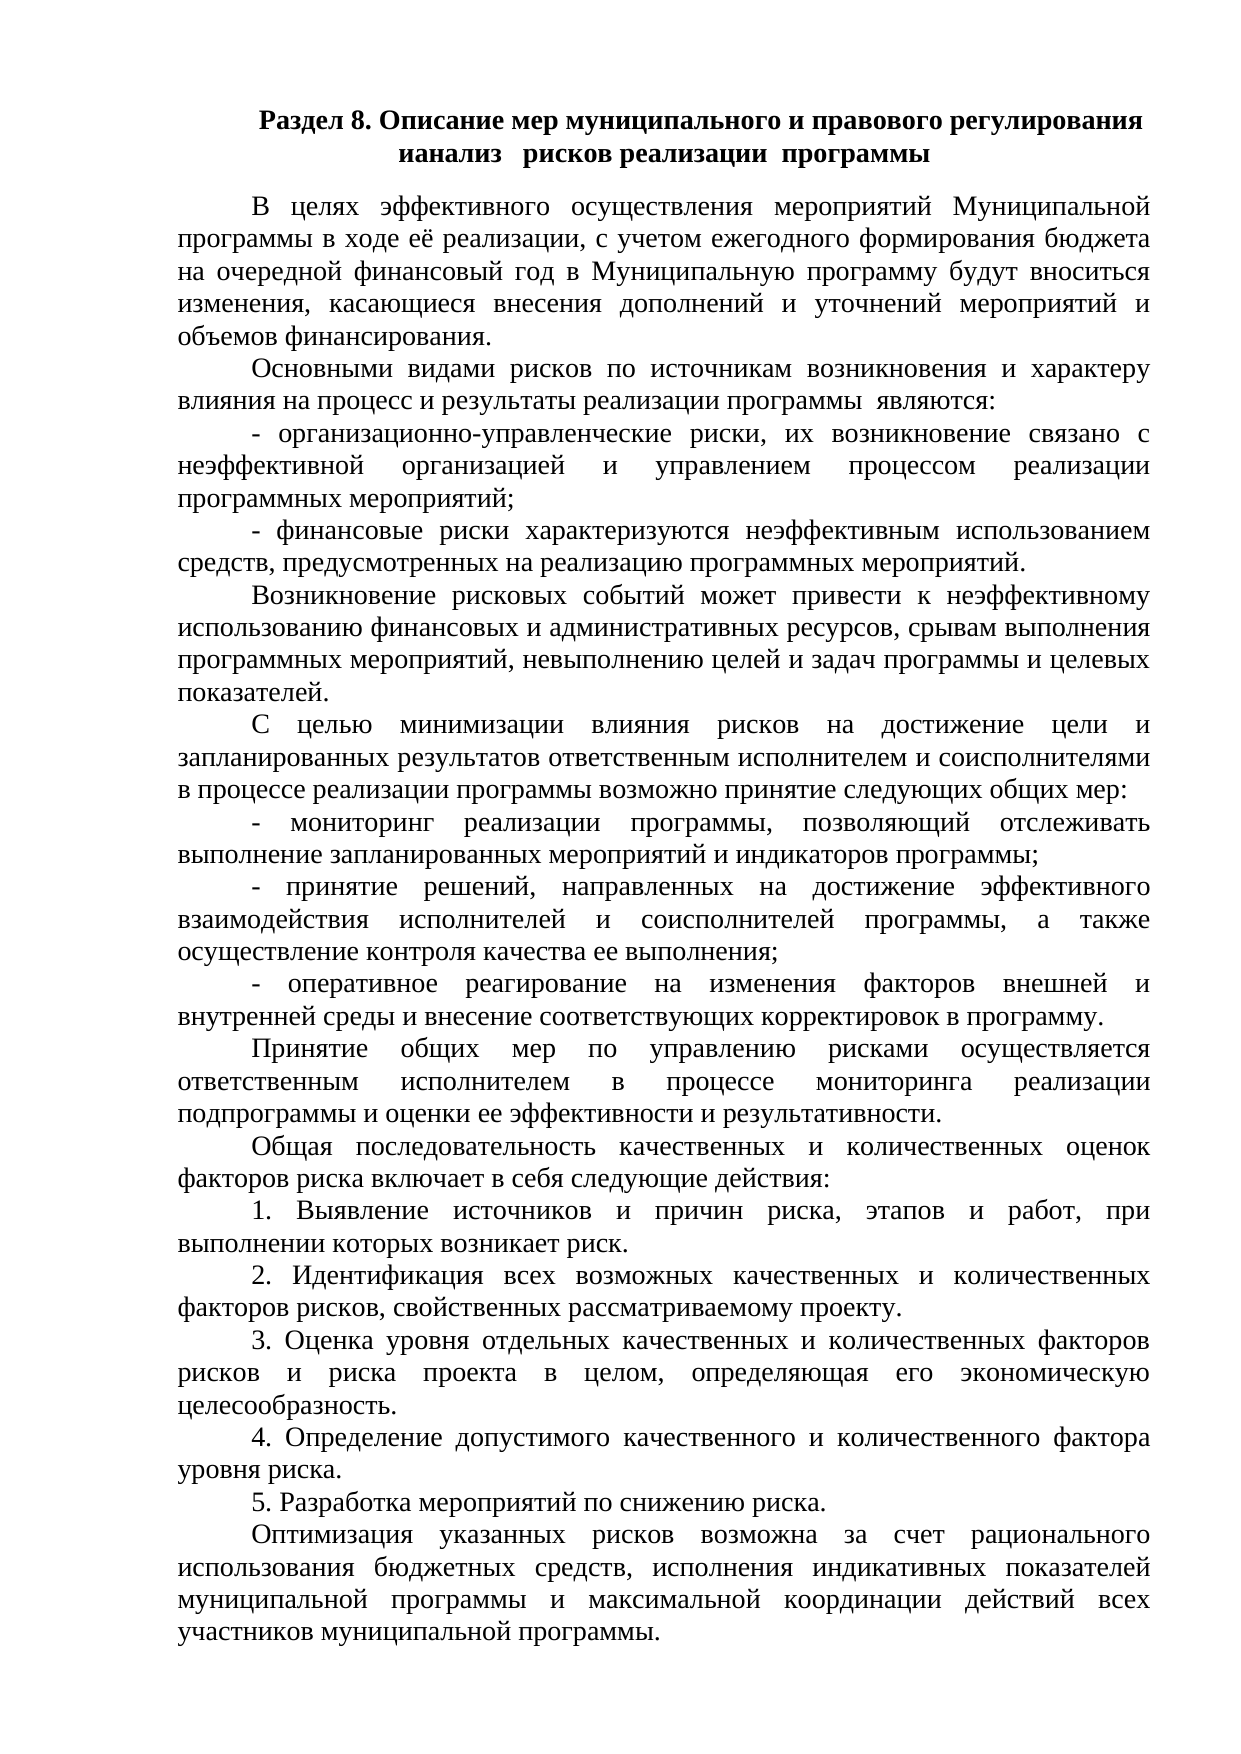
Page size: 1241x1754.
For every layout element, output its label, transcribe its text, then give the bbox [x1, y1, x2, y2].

text 2. Идентификация всех возможных качественных и количественных факторов рисков, свойственных рассматриваемому проекту. [177, 1258, 1152, 1323]
text - оперативное реагирование на изменения факторов внешней и внутренней среды и внесение соответствующих корректировок в программу. [177, 967, 1152, 1031]
text Оптимизация указанных рисков возможна за счет рационального использования бюджетных средств, исполнения индикативных показателей муниципальной программы и максимальной координации действий всех участников муниципальной программы. [177, 1517, 1152, 1647]
text Возникновение рисковых событий может привести к неэффективному использованию финансовых и административных ресурсов, срывам выполнения программных мероприятий, невыполнению целей и задач программы и целевых показателей. [177, 578, 1152, 707]
text 5. Разработка мероприятий по снижению риска. [177, 1485, 1152, 1517]
text 4. Определение допустимого качественного и количественного фактора уровня риска. [177, 1420, 1152, 1485]
text Раздел 8. Описание мер муниципального и правового регулирования ианализ рисков реализации программы [177, 103, 1152, 168]
text Принятие общих мер по управлению рисками осуществляется ответственным исполнителем в процессе мониторинга реализации подпрограммы и оценки ее эффективности и результативности. [177, 1031, 1152, 1128]
text - организационно-управленческие риски, их возникновение связано с неэффективной организацией и управлением процессом реализации программных мероприятий; [177, 416, 1152, 513]
text 3. Оценка уровня отдельных качественных и количественных факторов рисков и риска проекта в целом, определяющая его экономическую целесообразность. [177, 1323, 1152, 1420]
text 1. Выявление источников и причин риска, этапов и работ, при выполнении которых возникает риск. [177, 1193, 1152, 1258]
text - принятие решений, направленных на достижение эффективного взаимодействия исполнителей и соисполнителей программы, а также осуществление контроля качества ее выполнения; [177, 869, 1152, 967]
text Основными видами рисков по источникам возникновения и характеру влияния на процесс и результаты реализации программы являются: [177, 351, 1152, 416]
text - мониторинг реализации программы, позволяющий отслеживать выполнение запланированных мероприятий и индикаторов программы; [177, 804, 1152, 869]
text В целях эффективного осуществления мероприятий Муниципальной программы в ходе её реализации, с учетом ежегодного формирования бюджета на очередной финансовый год в Муниципальную программу будут вноситься изменения, касающиеся внесения дополнений и уточнений мероприятий и объемов финансирования. [177, 189, 1152, 351]
text - финансовые риски характеризуются неэффективным использованием средств, предусмотренных на реализацию программных мероприятий. [177, 513, 1152, 578]
text Общая последовательность качественных и количественных оценок факторов риска включает в себя следующие действия: [177, 1128, 1152, 1193]
text С целью минимизации влияния рисков на достижение цели и запланированных результатов ответственным исполнителем и соисполнителями в процессе реализации программы возможно принятие следующих общих мер: [177, 707, 1152, 804]
